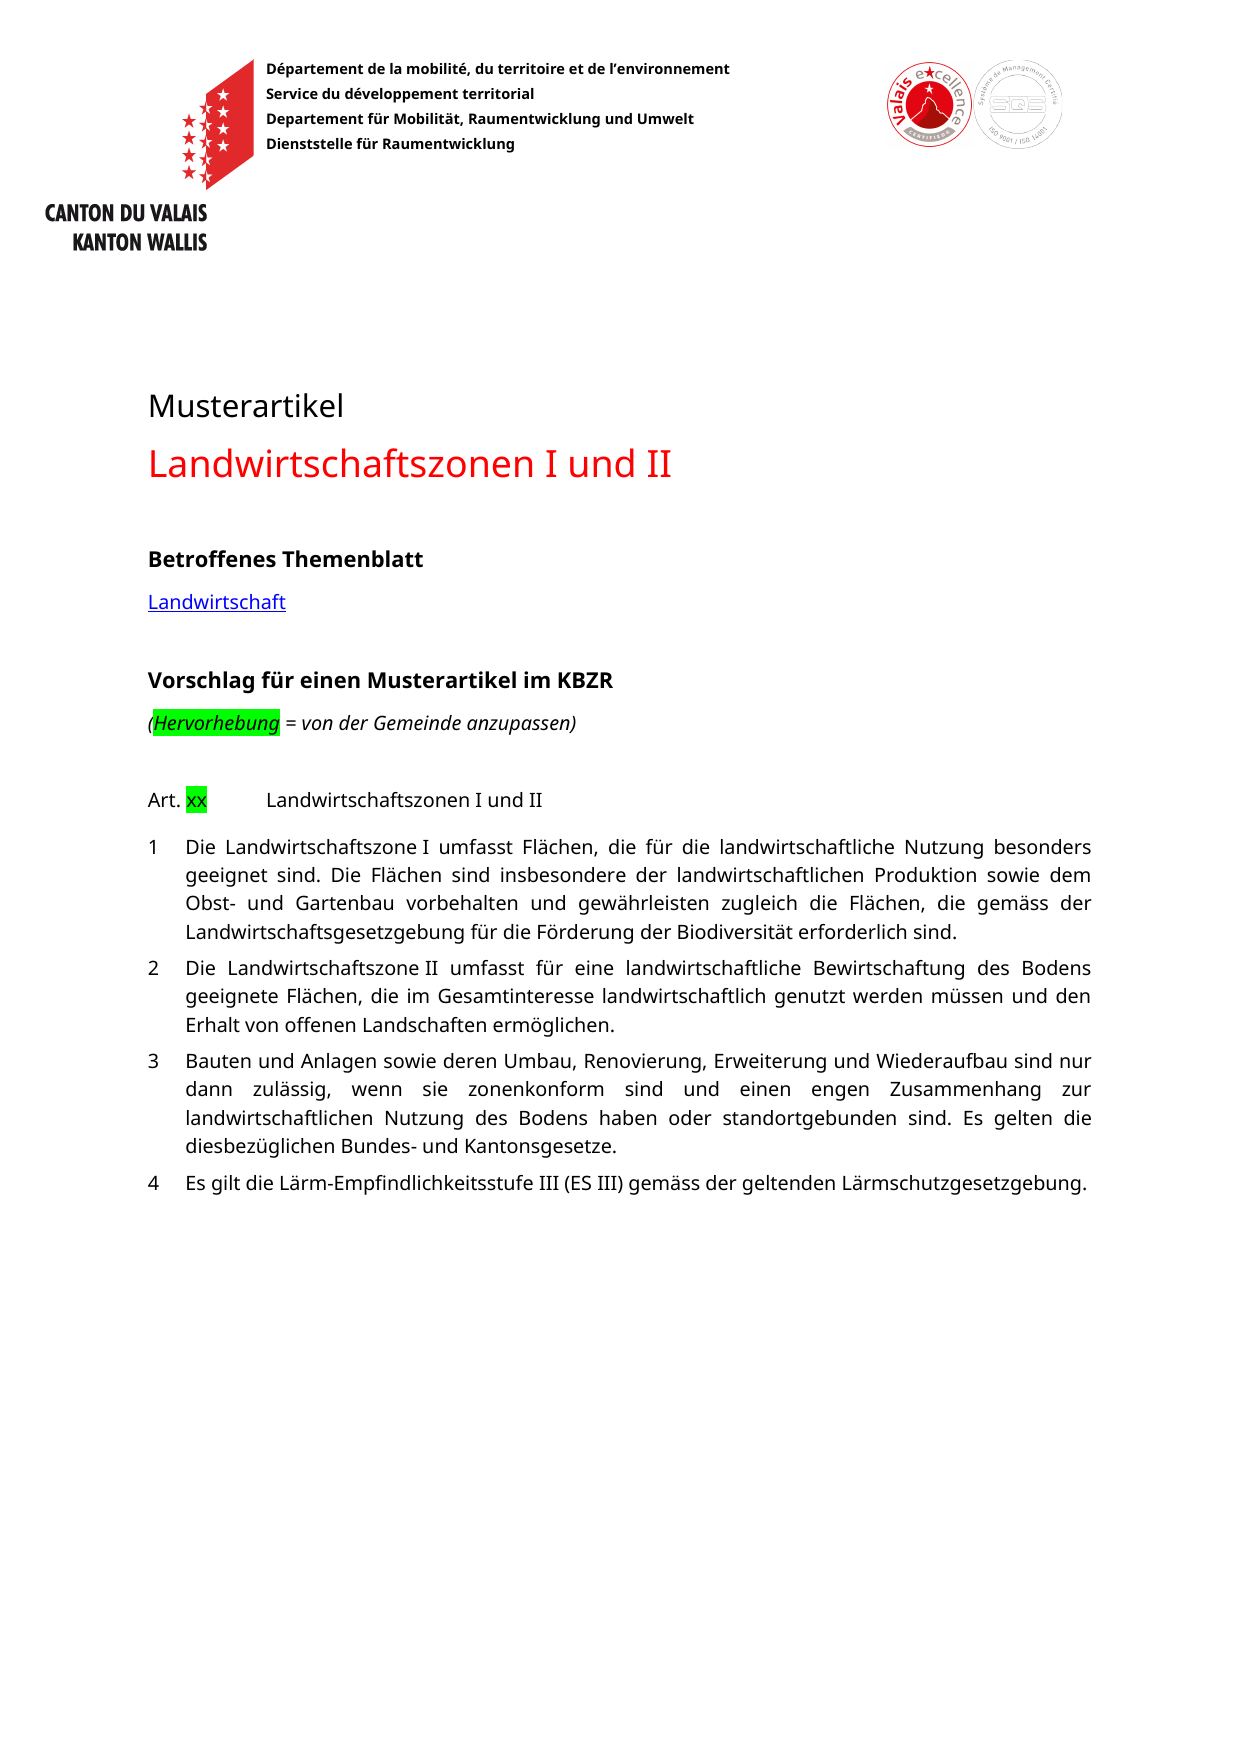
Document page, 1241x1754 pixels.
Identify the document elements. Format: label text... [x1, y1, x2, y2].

text Musterartikel [148, 384, 1093, 427]
text Die Landwirtschaftszone I umfasst Flächen, die für die landwirtschaftliche Nutzung besonders geeignet sind. Die Flächen sind insbesondere der landwirtschaftlichen Produktion sowie dem Obst- und Gartenbau vorbehalten und gewährleisten zugleich die Flächen, die gemäss der Landwirtschaftsgesetzgebung für die Förderung der Biodiversität erforderlich sind. [148, 833, 1093, 945]
text Vorschlag für einen Musterartikel im KBZR [148, 665, 1093, 695]
text (Hervorhebung = von der Gemeinde anzupassen) [280, 709, 1093, 736]
text Landwirtschaft [148, 588, 1093, 615]
text Bauten und Anlagen sowie deren Umbau, Renovierung, Erweiterung und Wiederaufbau sind nur dann zulässig, wenn sie zonenkonform sind und einen engen Zusammenhang zur landwirtschaftlichen Nutzung des Bodens haben oder standortgebunden sind. Es gelten die diesbezüglichen Bundes- und Kantonsgesetze. [148, 1047, 1093, 1159]
picture [35, 59, 254, 251]
text Betroffenes Themenblatt [148, 544, 1093, 574]
text Art. xx Landwirtschaftszonen I und II [207, 786, 1093, 813]
text Die Landwirtschaftszone II umfasst für eine landwirtschaftliche Bewirtschaftung des Bodens geeignete Flächen, die im Gesamtinteresse landwirtschaftlich genutzt werden müssen und den Erhalt von offenen Landschaften ermöglichen. [148, 954, 1093, 1038]
picture [885, 60, 974, 149]
text Landwirtschaftszonen I und II [148, 437, 1093, 488]
text Es gilt die Lärm-Empfindlichkeitsstufe III (ES III) gemäss der geltenden Lärmschutzgesetzgebung. [148, 1169, 1093, 1196]
